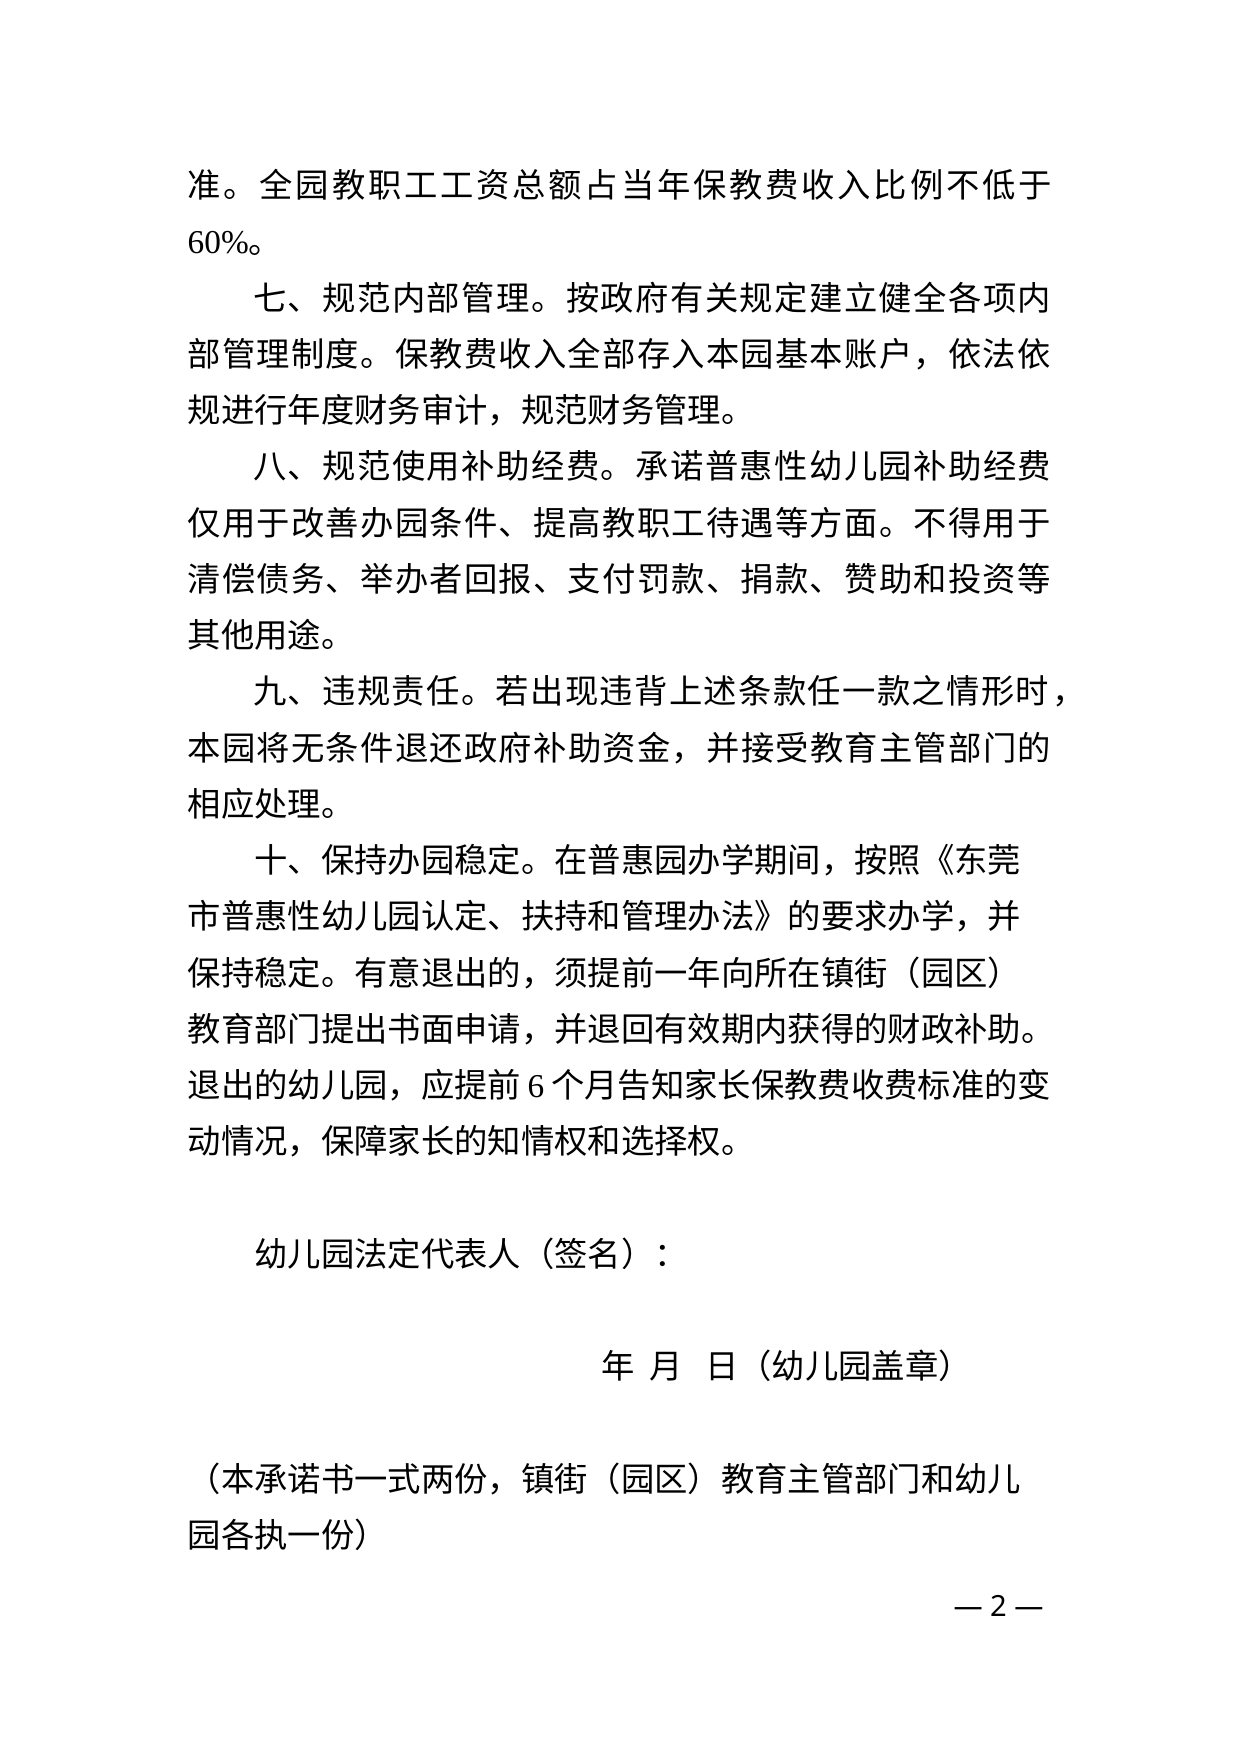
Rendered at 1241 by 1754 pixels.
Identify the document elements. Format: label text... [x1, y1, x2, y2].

text 八、规范使用补助经费。承诺普惠性幼儿园补助经费仅用于改善办园条件、提高教职工待遇等方面。不得用于清偿债务、举办者回报、支付罚款、捐款、赞助和投资等其他用途。 [187, 434, 1053, 659]
text 十、保持办园稳定。在普惠园办学期间，按照《东莞市普惠性幼儿园认定、扶持和管理办法》的要求办学，并保持稳定。有意退出的，须提前一年向所在镇街（园区）教育部门提出书面申请，并退回有效期内获得的财政补助。退出的幼儿园，应提前6个月告知家长保教费收费标准的变动情况，保障家长的知情权和选择权。 [187, 828, 1053, 1165]
text （本承诺书一式两份，镇街（园区）教育主管部门和幼儿园各执一份） [187, 1446, 1053, 1559]
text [187, 153, 1053, 265]
text 九、违规责任。若出现违背上述条款任一款之情形时，本园将无条件退还政府补助资金，并接受教育主管部门的相应处理。 [187, 659, 1053, 828]
text 年 月 日（幼儿园盖章） [187, 1334, 971, 1390]
text 七、规范内部管理。按政府有关规定建立健全各项内部管理制度。保教费收入全部存入本园基本账户，依法依规进行年度财务审计，规范财务管理。 [187, 265, 1053, 434]
text 幼儿园法定代表人（签名）： [187, 1221, 1053, 1278]
